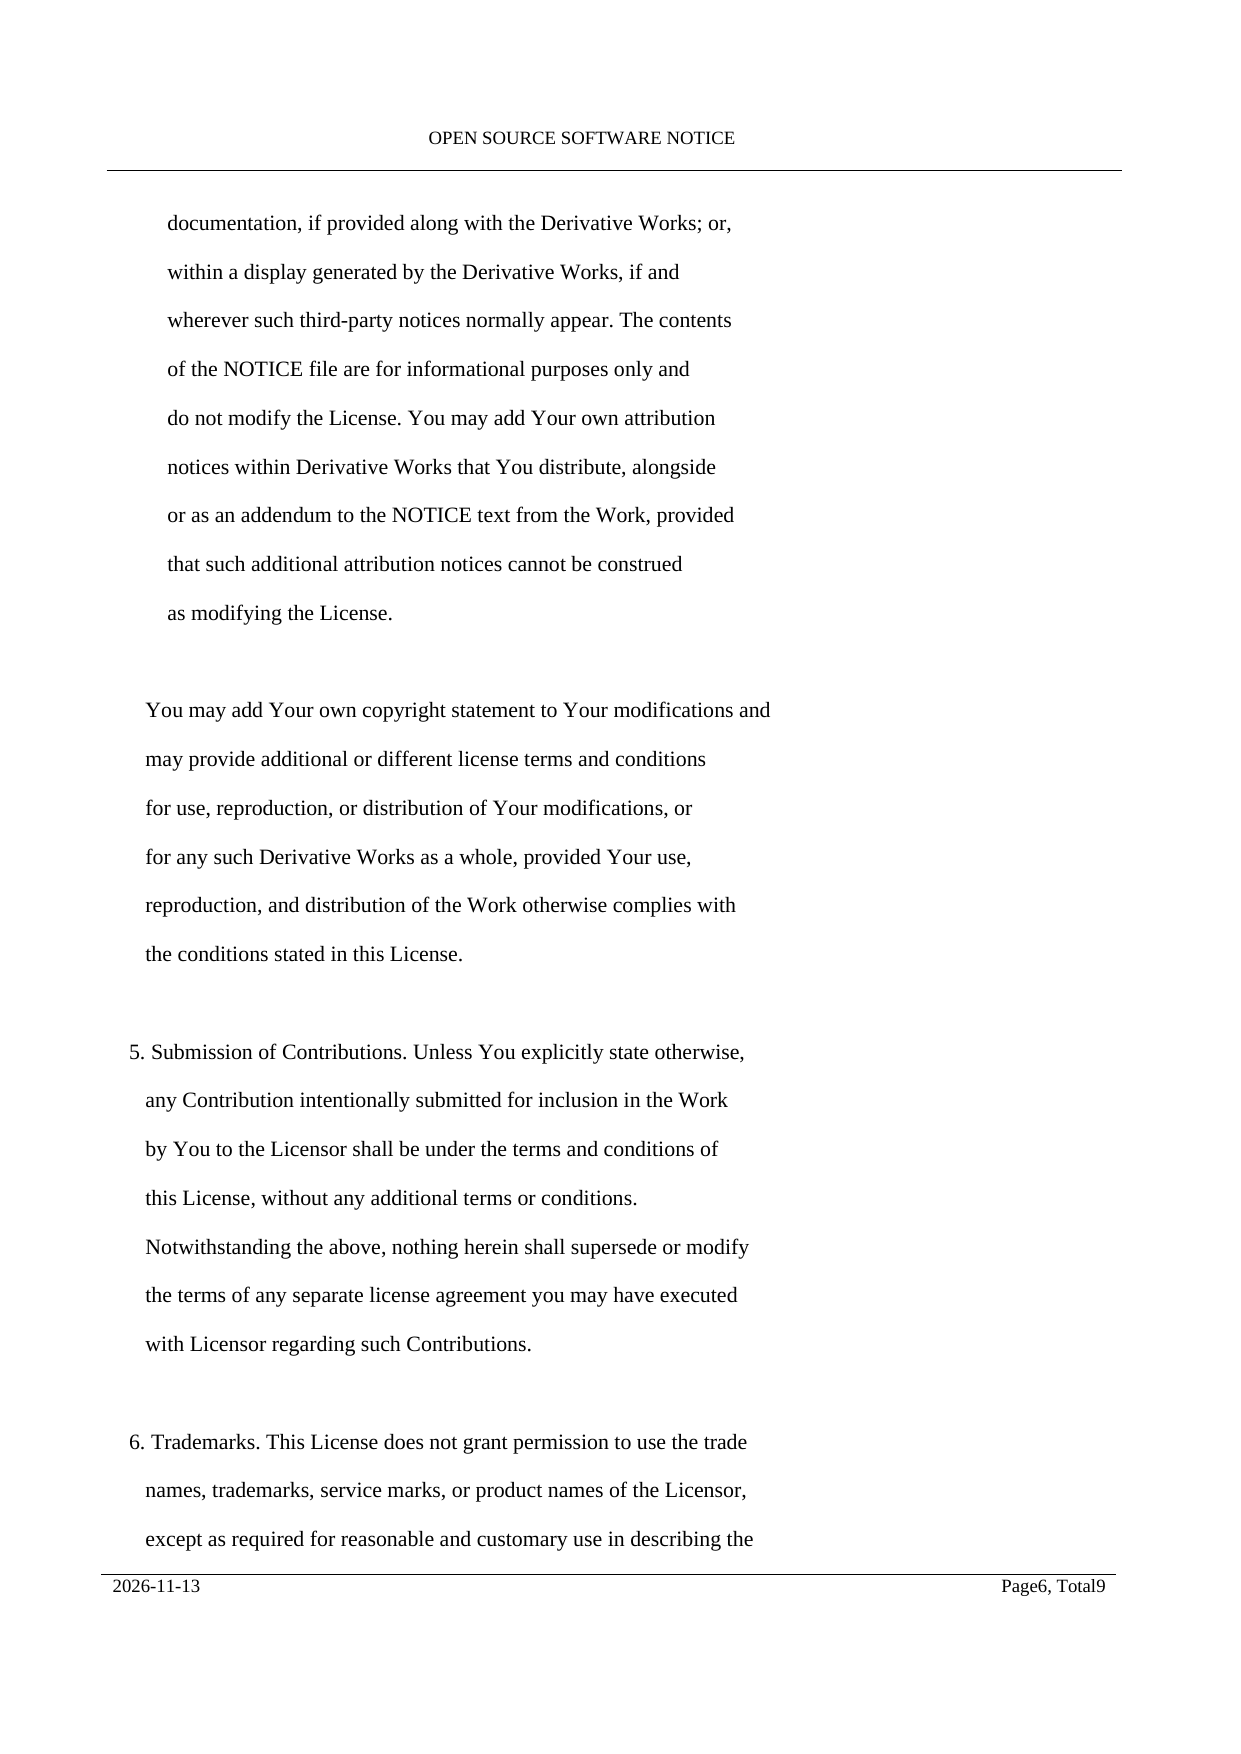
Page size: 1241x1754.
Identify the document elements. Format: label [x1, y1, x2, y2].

text [112, 206, 1128, 1555]
